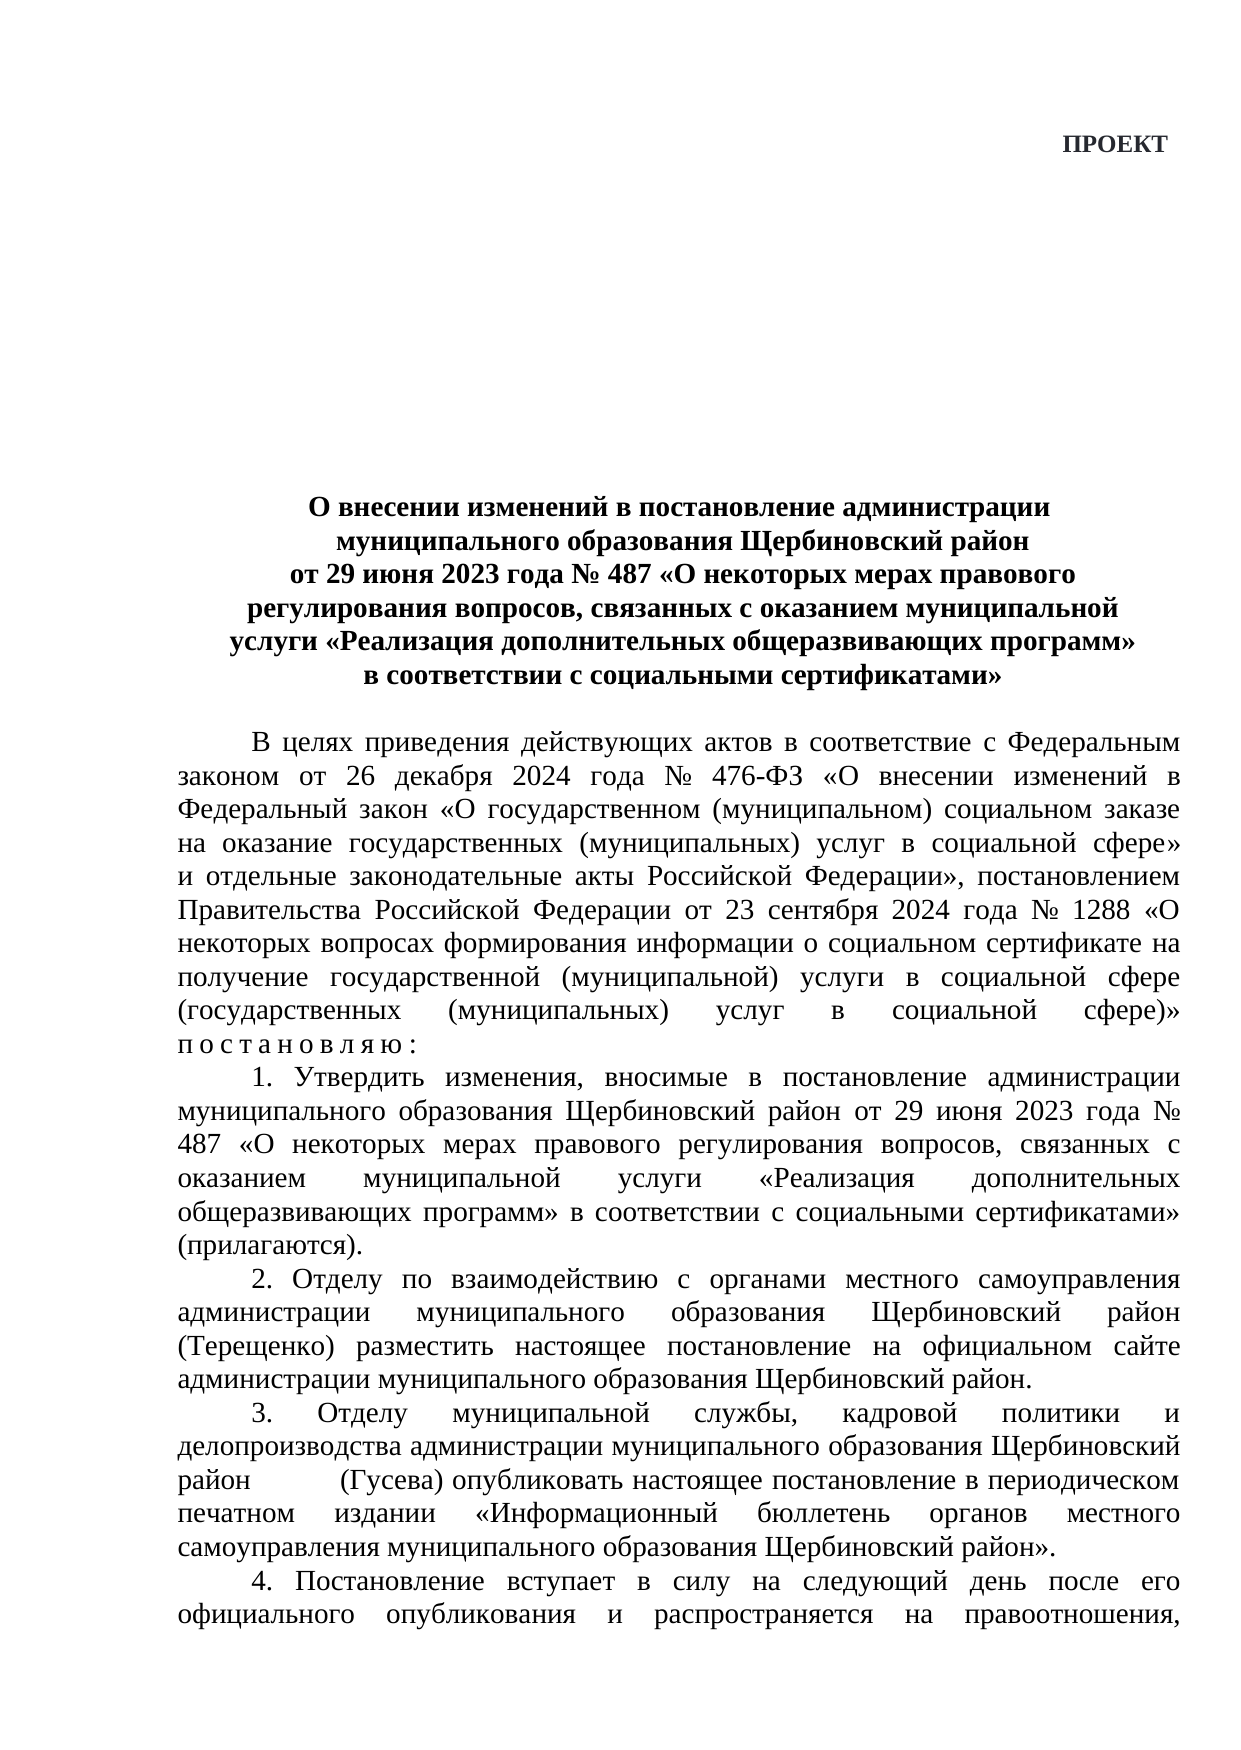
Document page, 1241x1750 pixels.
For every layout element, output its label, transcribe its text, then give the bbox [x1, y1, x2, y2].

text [177, 1563, 1181, 1630]
text услуги «Реализация дополнительных общеразвивающих программ» [177, 623, 1181, 657]
text ПРОЕКТ [177, 129, 1181, 158]
text В целях приведения действующих актов в соответствие с Федеральным законом от 26 декабря 2024 года № 476-ФЗ «О внесении изменений в Федеральный закон «О государственном (муниципальном) социальном заказе на оказание государственных (муниципальных) услуг в социальной сфере» и отдельные законодательные акты Российской Федерации», постановлением Правительства Российской Федерации от 23 сентября 2024 года № 1288 «О некоторых вопросах формирования информации о социальном сертификате на получение государственной (муниципальной) услуги в социальной сфере (государственных (муниципальных) услуг в социальной сфере)» постановляю: [177, 724, 1181, 1059]
text 2. Отделу по взаимодействию с органами местного самоуправления администрации муниципального образования Щербиновский район (Терещенко) разместить настоящее постановление на официальном сайте администрации муниципального образования Щербиновский район. [177, 1261, 1181, 1395]
text 3. Отделу муниципальной службы, кадровой политики и делопроизводства администрации муниципального образования Щербиновский район (Гусева) опубликовать настоящее постановление в периодическом печатном издании «Информационный бюллетень органов местного самоуправления муниципального образования Щербиновский район». [177, 1395, 1181, 1563]
text 1. Утвердить изменения, вносимые в постановление администрации муниципального образования Щербиновский район от 29 июня 2023 года № 487 «О некоторых мерах правового регулирования вопросов, связанных с оказанием муниципальной услуги «Реализация дополнительных общеразвивающих программ» в соответствии с социальными сертификатами» (прилагаются). [177, 1059, 1181, 1261]
text от 29 июня 2023 года № 487 «О некоторых мерах правового [177, 556, 1181, 590]
text регулирования вопросов, связанных с оказанием муниципальной [177, 590, 1181, 623]
text в соответствии с социальными сертификатами» [177, 657, 1181, 691]
text О внесении изменений в постановление администрации [177, 489, 1181, 523]
text муниципального образования Щербиновский район [177, 523, 1181, 556]
